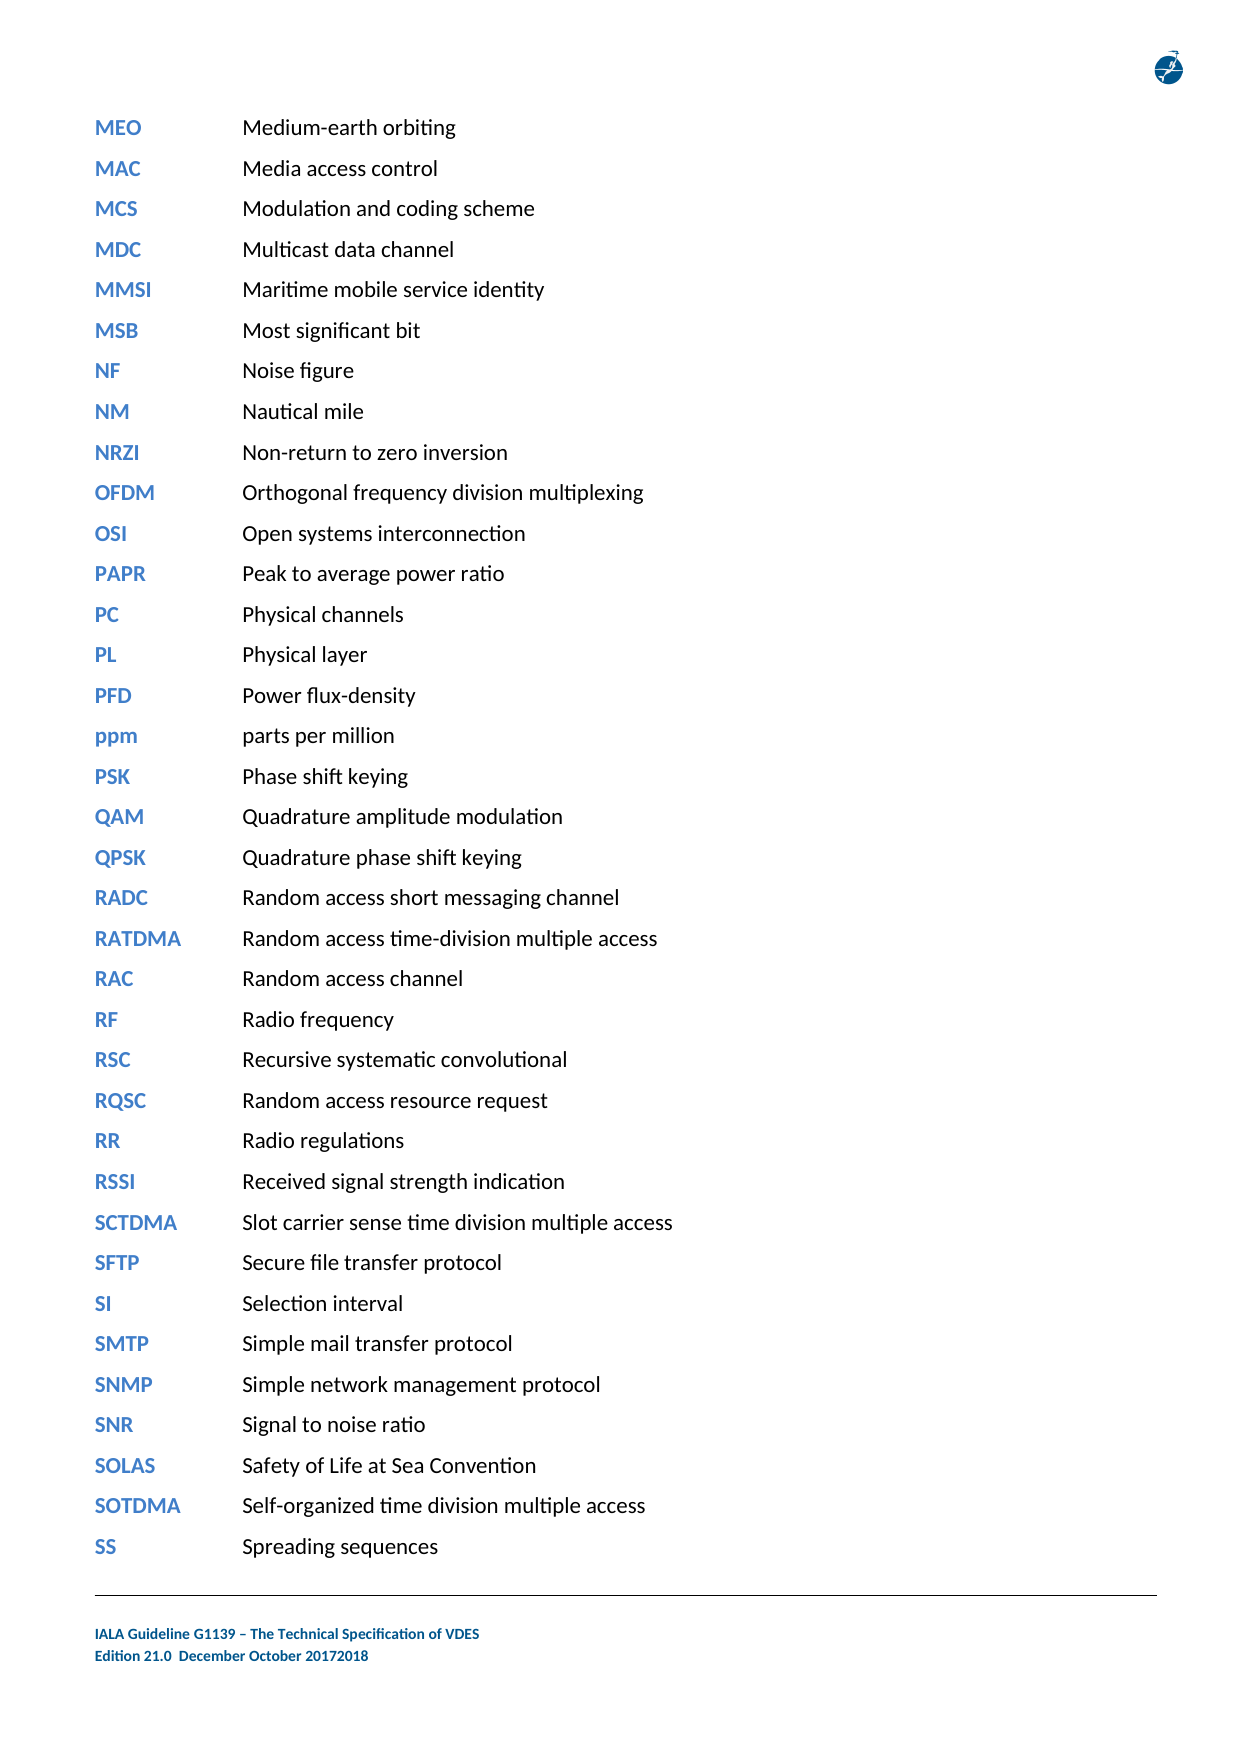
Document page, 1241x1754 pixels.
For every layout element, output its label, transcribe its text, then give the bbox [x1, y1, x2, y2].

text NF Noise figure [94, 357, 1157, 385]
text PAPR Peak to average power ratio [94, 559, 1157, 587]
text QAM Quadrature amplitude modulation [94, 802, 1157, 830]
text RATDMA Random access time-division multiple access [94, 924, 1157, 952]
text PSK Phase shift keying [94, 762, 1157, 790]
text SOLAS Safety of Life at Sea Convention [94, 1451, 1157, 1479]
text OFDM Orthogonal frequency division multiplexing [94, 478, 1157, 506]
text PL Physical layer [94, 640, 1157, 668]
text NM Nautical mile [94, 397, 1157, 425]
text MEO Medium-earth orbiting [94, 113, 1157, 142]
text MDC Multicast data channel [94, 235, 1157, 263]
text SNR Signal to noise ratio [94, 1410, 1157, 1438]
text RAC Random access channel [94, 964, 1157, 992]
text PFD Power flux-density [94, 681, 1157, 709]
text MCS Modulation and coding scheme [94, 194, 1157, 223]
text SFTP Secure file transfer protocol [94, 1248, 1157, 1276]
text OSI Open systems interconnection [94, 519, 1157, 547]
text MSB Most significant bit [94, 316, 1157, 344]
text RF Radio frequency [94, 1005, 1157, 1033]
text SNMP Simple network management protocol [94, 1370, 1157, 1398]
text PC Physical channels [94, 600, 1157, 628]
text SCTDMA Slot carrier sense time division multiple access [94, 1208, 1157, 1236]
text SMTP Simple mail transfer protocol [94, 1329, 1157, 1357]
text RADC Random access short messaging channel [94, 883, 1157, 911]
text QPSK Quadrature phase shift keying [94, 843, 1157, 871]
text RQSC Random access resource request [94, 1086, 1157, 1114]
text ppm parts per million [94, 721, 1157, 749]
text RR Radio regulations [94, 1127, 1157, 1154]
text RSC Recursive systematic convolutional [94, 1046, 1157, 1073]
text NRZI Non-return to zero inversion [94, 438, 1157, 466]
text SOTDMA Self-organized time division multiple access [94, 1491, 1157, 1519]
picture [1123, 0, 1241, 119]
text SS Spreading sequences [94, 1532, 1157, 1560]
text MAC Media access control [94, 154, 1157, 182]
text RSSI Received signal strength indication [94, 1167, 1157, 1195]
text SI Selection interval [94, 1289, 1157, 1317]
text MMSI Maritime mobile service identity [94, 276, 1157, 304]
